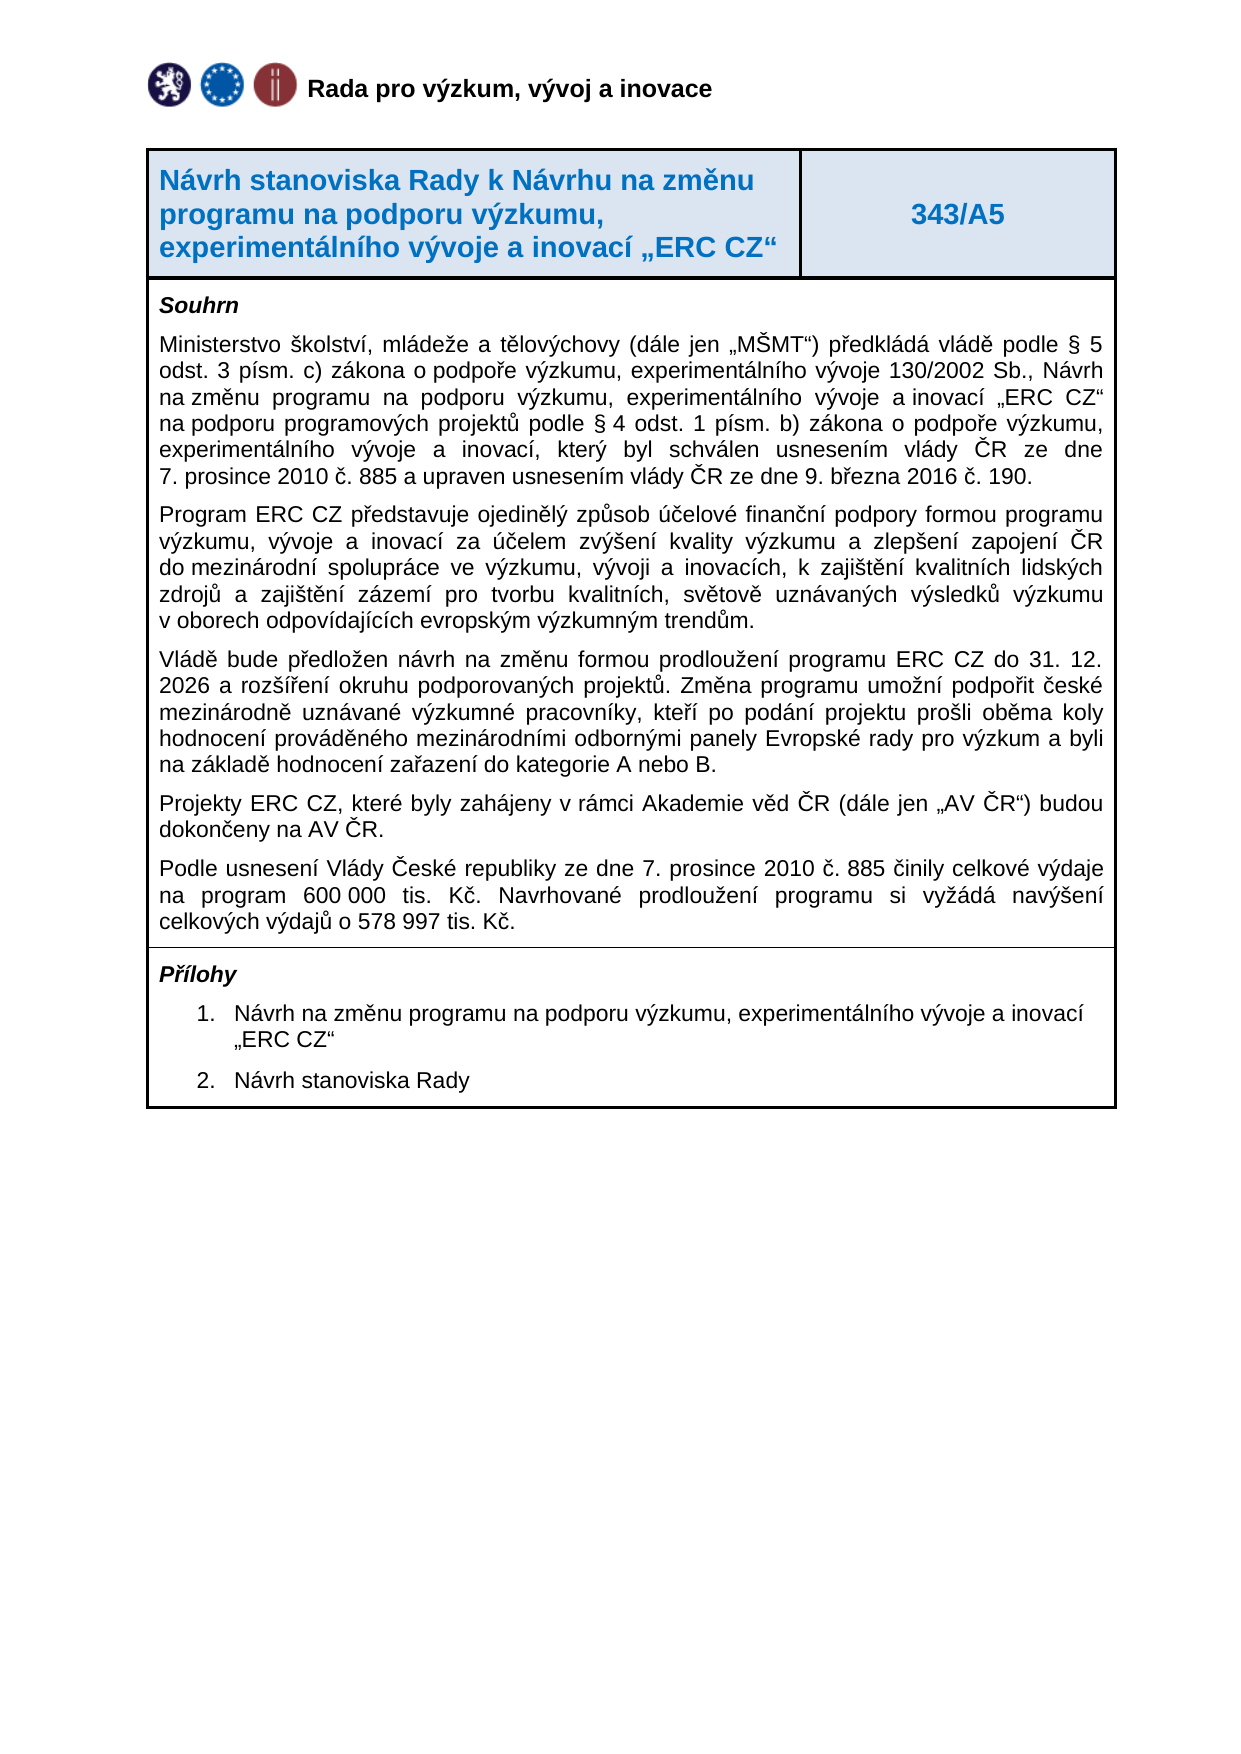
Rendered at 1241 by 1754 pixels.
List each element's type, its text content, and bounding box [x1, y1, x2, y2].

table_cell Souhrn Ministerstvo školství, mládeže a tělovýchovy (dále jen „MŠMT“) předkládá vládě podle § 5 odst. 3 písm. c) zákona o podpoře výzkumu, experimentálního vývoje 130/2002 Sb., Návrh na změnu programu na podporu výzkumu, experimentálního vývoje a inovací „ERC CZ“ na podporu programových projektů podle § 4 odst. 1 písm. b) zákona o podpoře výzkumu, experimentálního vývoje a inovací, který byl schválen usnesením vlády ČR ze dne 7. prosince 2010 č. 885 a upraven usnesením vlády ČR ze dne 9. března 2016 č. 190. Program ERC CZ představuje ojedinělý způsob účelové finanční podpory formou programu výzkumu, vývoje a inovací za účelem zvýšení kvality výzkumu a zlepšení zapojení ČR do mezinárodní spolupráce ve výzkumu, vývoji a inovacích, k zajištění kvalitních lidských zdrojů a zajištění zázemí pro tvorbu kvalitních, světově uznávaných výsledků výzkumu v oborech odpovídajících evropským výzkumným trendům. Vládě bude předložen návrh na změnu formou prodloužení programu ERC CZ do 31. 12. 2026 a rozšíření okruhu podporovaných projektů. Změna programu umožní podpořit české mezinárodně uznávané výzkumné pracovníky, kteří po podání projektu prošli oběma koly hodnocení prováděného mezinárodními odbornými panely Evropské rady pro výzkum a byli na základě hodnocení zařazení do kategorie A nebo B. Projekty ERC CZ, které byly zahájeny v rámci Akademie věd ČR (dále jen „AV ČR“) budou dokončeny na AV ČR. Podle usnesení Vlády České republiky ze dne 7. prosince 2010 č. 885 činily celkové výdaje na program 600 000 tis. Kč. Navrhované prodloužení programu si vyžádá navýšení celkových výdajů o 578 997 tis. Kč. [149, 280, 1114, 947]
table_header 343/A5 [802, 151, 1114, 276]
picture [147, 62, 298, 108]
table_header Návrh stanoviska Rady k Návrhu na změnu programu na podporu výzkumu, experimentálního vývoje a inovací „ERC CZ“ [149, 151, 799, 276]
table_cell Přílohy Návrh na změnu programu na podporu výzkumu, experimentálního vývoje a inovací „ERC CZ“ Návrh stanoviska Rady [149, 948, 1114, 1106]
